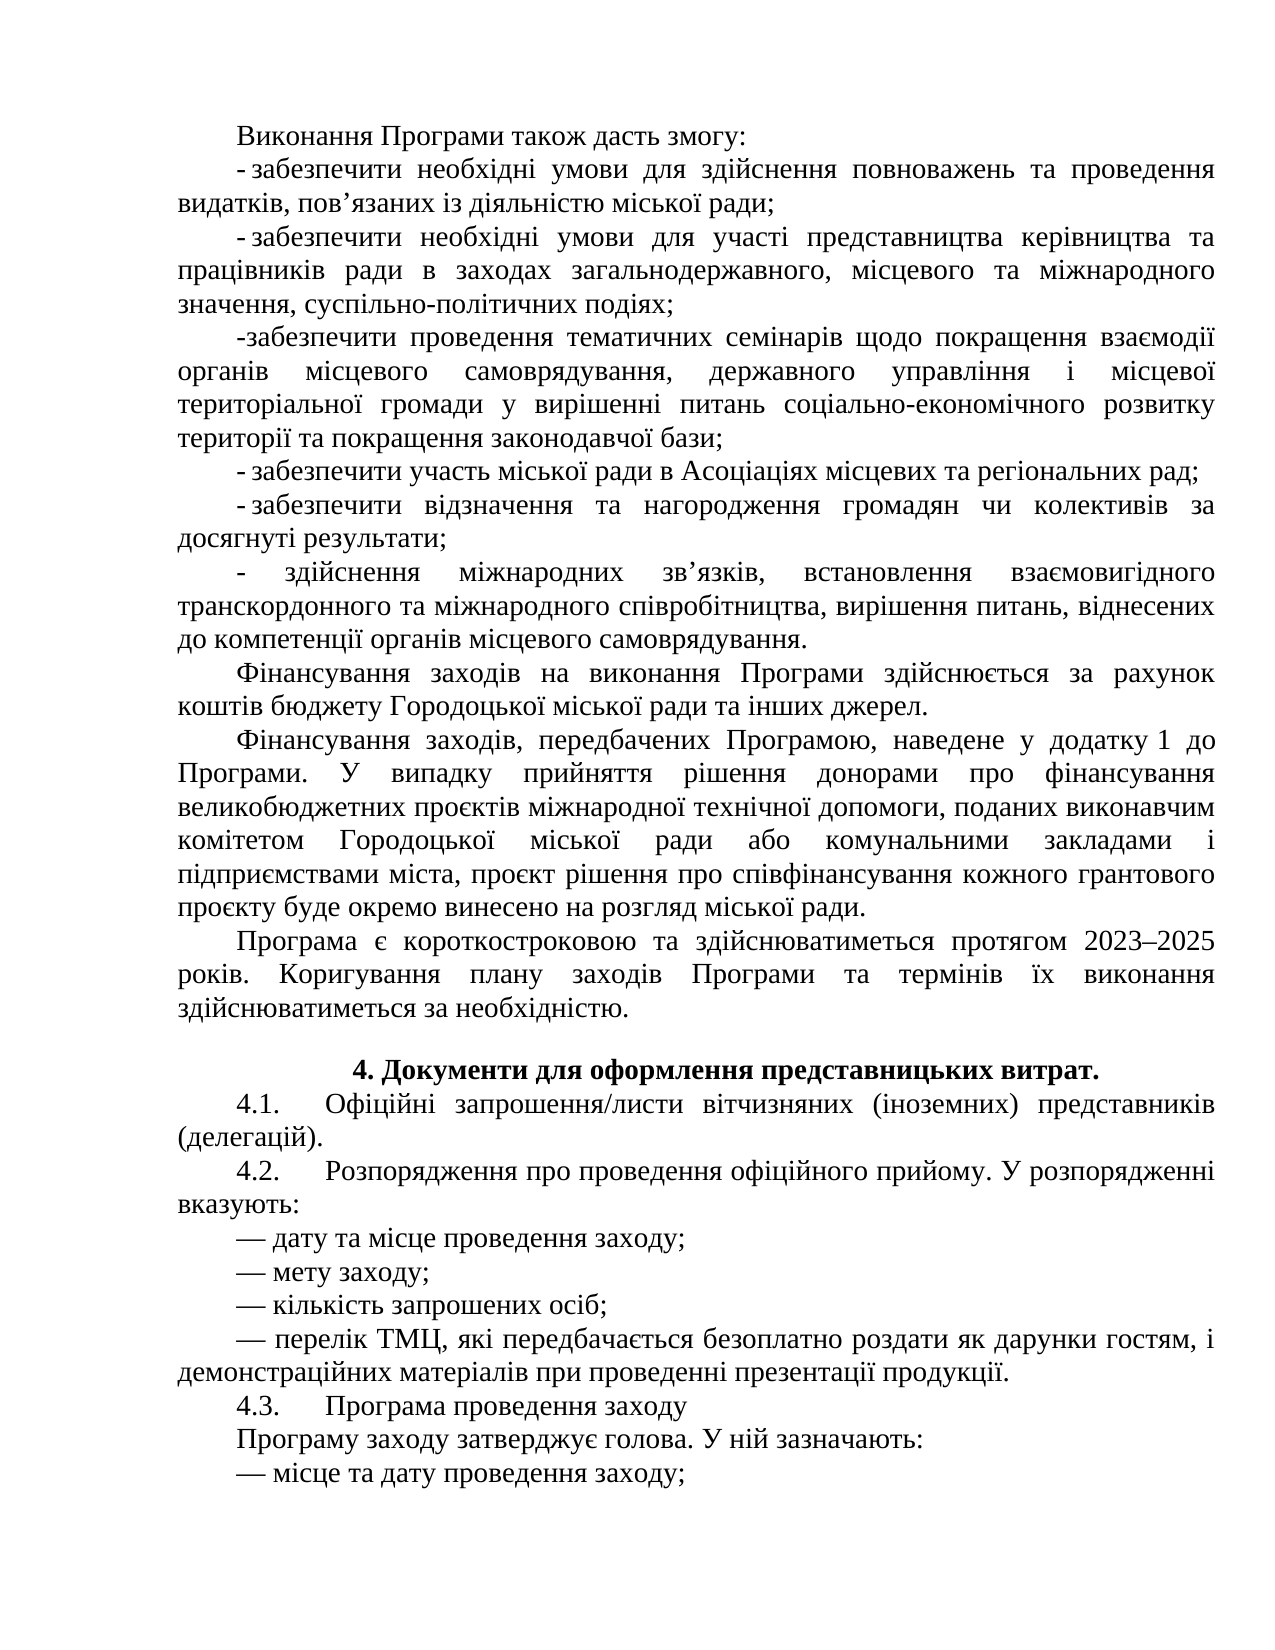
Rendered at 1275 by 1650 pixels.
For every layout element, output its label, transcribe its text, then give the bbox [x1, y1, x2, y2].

text - здійснення міжнародних зв’язків, встановлення взаємовигідного транскордонного та міжнародного співробітництва, вирішення питань, віднесених до компетенції органів місцевого самоврядування. [177, 554, 1216, 655]
text 4.2. Розпорядження про проведення офіційного прийому. У розпорядженні вказують: [177, 1153, 1216, 1220]
text - забезпечити необхідні умови для здійснення повноважень та проведення видатків, пов’язаних із діяльністю міської ради; [177, 152, 1216, 219]
text — місце та дату проведення заходу; [177, 1455, 1216, 1488]
text Виконання Програми також дасть змогу: [177, 118, 1216, 152]
text - забезпечити участь міської ради в Асоціаціях місцевих та регіональних рад; [177, 453, 1216, 487]
text — дату та місце проведення заходу; [177, 1220, 1216, 1254]
text — кількість запрошених осіб; [177, 1287, 1216, 1321]
text Програму заходу затверджує голова. У ній зазначають: [177, 1421, 1216, 1455]
text 4.3. Програма проведення заходу [177, 1388, 1216, 1421]
text — перелік ТМЦ, які передбачається безоплатно роздати як дарунки гостям, і демонстраційних матеріалів при проведенні презентації продукції. [177, 1321, 1216, 1388]
text - забезпечити відзначення та нагородження громадян чи колективів за досягнуті результати; [177, 487, 1216, 554]
text -забезпечити проведення тематичних семінарів щодо покращення взаємодії органів місцевого самоврядування, державного управління і місцевої територіальної громади у вирішенні питань соціально-економічного розвитку території та покращення законодавчої бази; [177, 319, 1216, 453]
text Програма є короткостроковою та здійснюватиметься протягом 2023–2025 років. Коригування плану заходів Програми та термінів їх виконання здійснюватиметься за необхідністю. [177, 923, 1216, 1024]
text 4. Документи для оформлення представницьких витрат. [177, 1052, 1216, 1086]
text - забезпечити необхідні умови для участі представництва керівництва та працівників ради в заходах загальнодержавного, місцевого та міжнародного значення, суспільно-політичних подіях; [177, 219, 1216, 319]
text Фінансування заходів на виконання Програми здійснюється за рахунок коштів бюджету Городоцької міської ради та інших джерел. [177, 655, 1216, 722]
text Фінансування заходів, передбачених Програмою, наведене у додатку 1 до Програми. У випадку прийняття рішення донорами про фінансування великобюджетних проєктів міжнародної технічної допомоги, поданих виконавчим комітетом Городоцької міської ради або комунальними закладами і підприємствами міста, проєкт рішення про співфінансування кожного грантового проєкту буде окремо винесено на розгляд міської ради. [177, 722, 1216, 923]
text 4.1. Офіційні запрошення/листи вітчизняних (іноземних) представників (делегацій). [177, 1086, 1216, 1153]
text — мету заходу; [177, 1254, 1216, 1287]
